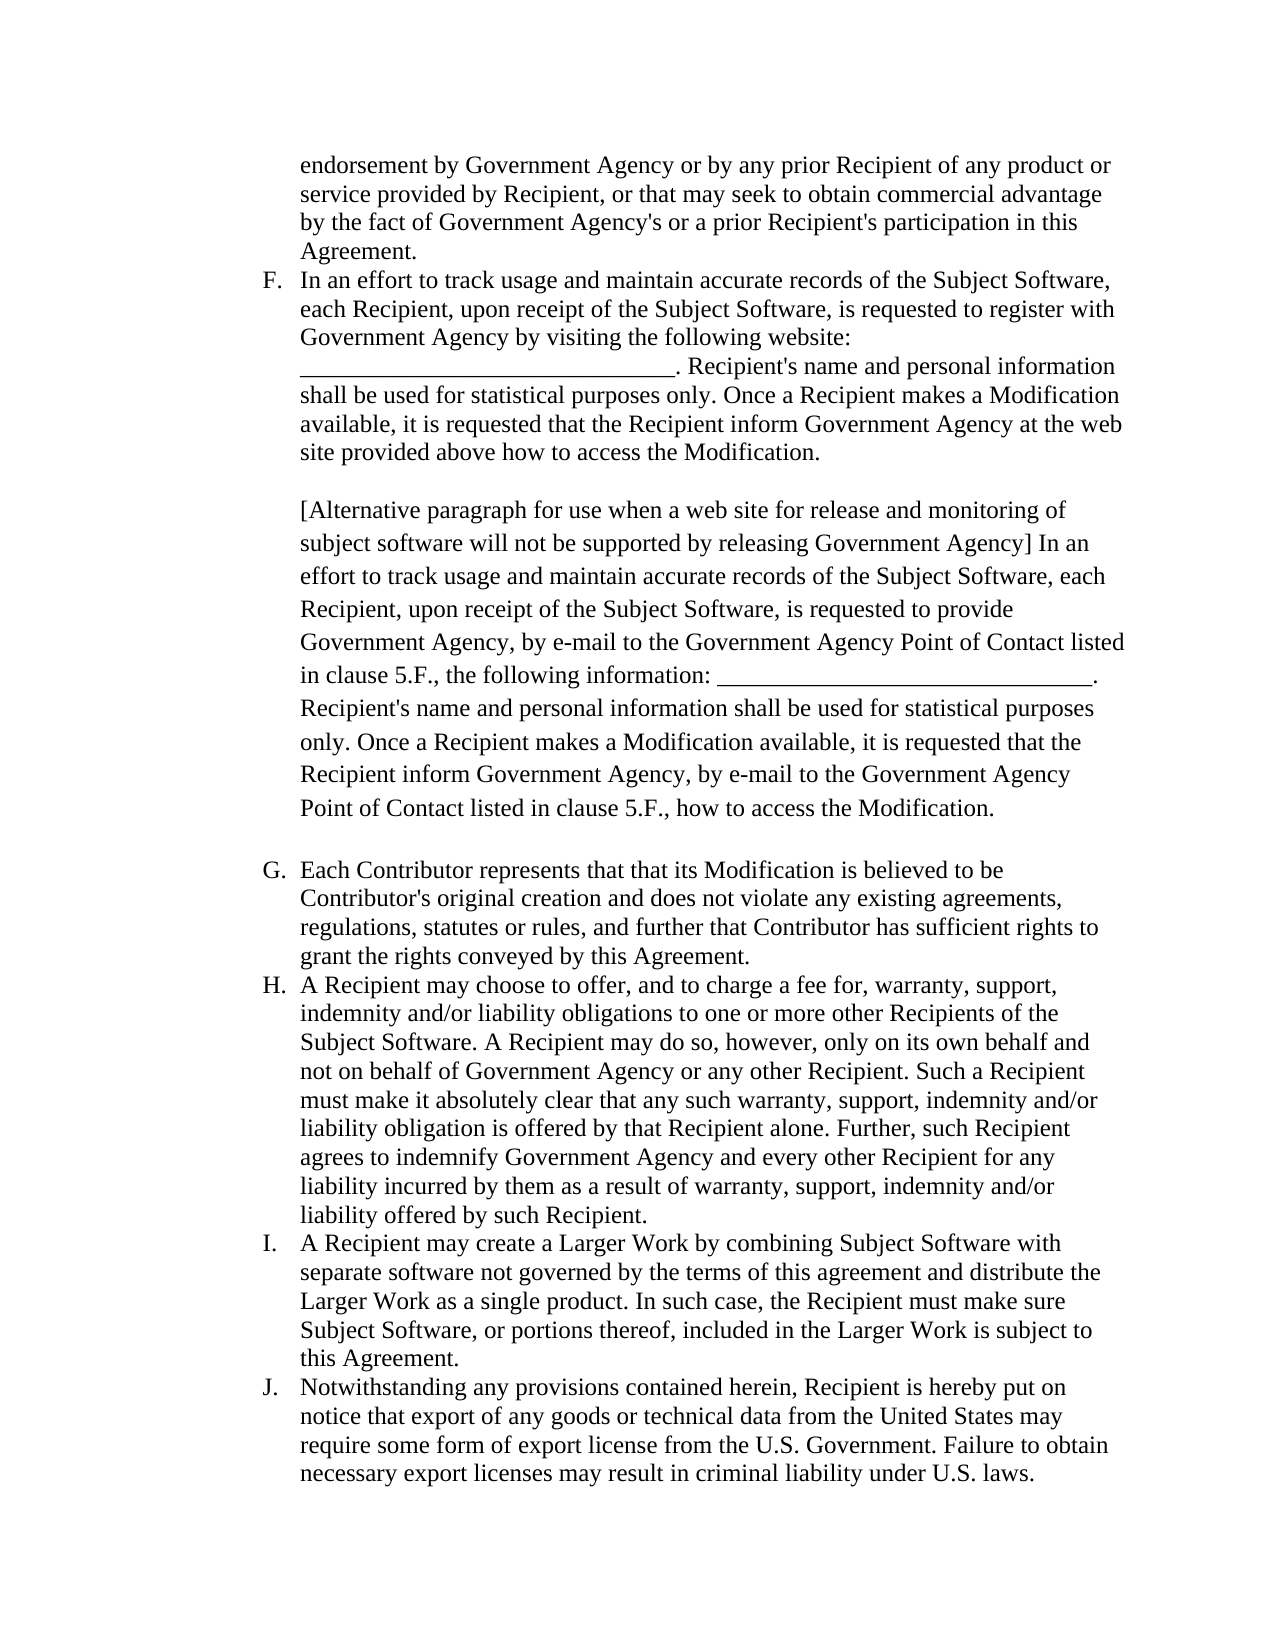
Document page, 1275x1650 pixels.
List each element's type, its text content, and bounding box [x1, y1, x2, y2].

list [262, 150, 1125, 265]
list Each Contributor represents that that its Modification is believed to be Contributor's original creation and does not violate any existing agreements, regulations, statutes or rules, and further that Contributor has sufficient rights to grant the rights conveyed by this Agreement. [262, 855, 1125, 970]
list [262, 1372, 1125, 1487]
list A Recipient may choose to offer, and to charge a fee for, warranty, support, indemnity and/or liability obligations to one or more other Recipients of the Subject Software. A Recipient may do so, however, only on its own behalf and not on behalf of Government Agency or any other Recipient. Such a Recipient must make it absolutely clear that any such warranty, support, indemnity and/or liability obligation is offered by that Recipient alone. Further, such Recipient agrees to indemnify Government Agency and every other Recipient for any liability incurred by them as a result of warranty, support, indemnity and/or liability offered by such Recipient. [262, 970, 1125, 1228]
list A Recipient may create a Larger Work by combining Subject Software with separate software not governed by the terms of this agreement and distribute the Larger Work as a single product. In such case, the Recipient must make sure Subject Software, or portions thereof, included in the Larger Work is subject to this Agreement. [262, 1228, 1125, 1372]
list In an effort to track usage and maintain accurate records of the Subject Software, each Recipient, upon receipt of the Subject Software, is requested to register with Government Agency by visiting the following website: ______________________________. Recipient's name and personal information shall be used for statistical purposes only. Once a Recipient makes a Modification available, it is requested that the Recipient inform Government Agency at the web site provided above how to access the Modification. [262, 265, 1125, 466]
text [Alternative paragraph for use when a web site for release and monitoring of subject software will not be supported by releasing Government Agency] In an effort to track usage and maintain accurate records of the Subject Software, each Recipient, upon receipt of the Subject Software, is requested to provide Government Agency, by e-mail to the Government Agency Point of Contact listed in clause 5.F., the following information: ______________________________. Recipient's name and personal information shall be used for statistical purposes only. Once a Recipient makes a Modification available, it is requested that the Recipient inform Government Agency, by e-mail to the Government Agency Point of Contact listed in clause 5.F., how to access the Modification. [300, 495, 1125, 821]
